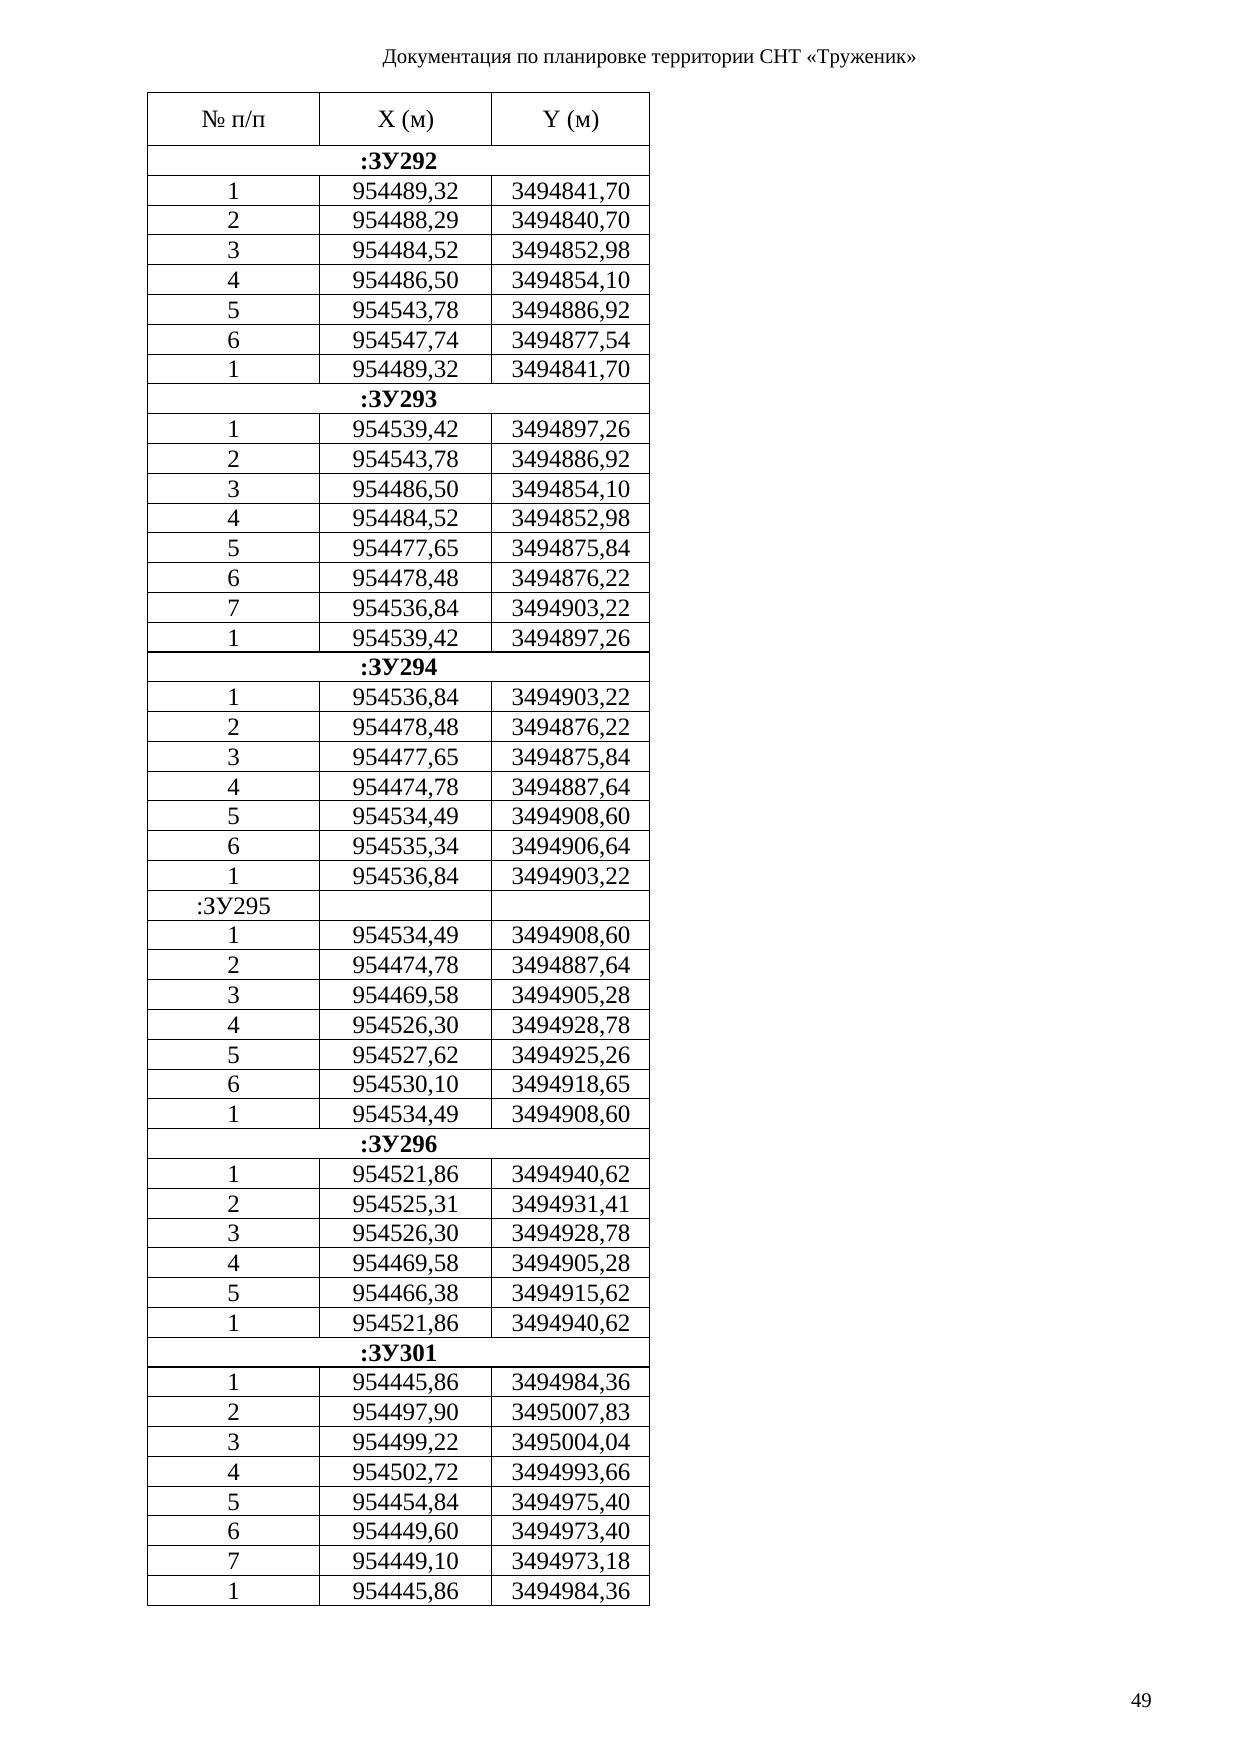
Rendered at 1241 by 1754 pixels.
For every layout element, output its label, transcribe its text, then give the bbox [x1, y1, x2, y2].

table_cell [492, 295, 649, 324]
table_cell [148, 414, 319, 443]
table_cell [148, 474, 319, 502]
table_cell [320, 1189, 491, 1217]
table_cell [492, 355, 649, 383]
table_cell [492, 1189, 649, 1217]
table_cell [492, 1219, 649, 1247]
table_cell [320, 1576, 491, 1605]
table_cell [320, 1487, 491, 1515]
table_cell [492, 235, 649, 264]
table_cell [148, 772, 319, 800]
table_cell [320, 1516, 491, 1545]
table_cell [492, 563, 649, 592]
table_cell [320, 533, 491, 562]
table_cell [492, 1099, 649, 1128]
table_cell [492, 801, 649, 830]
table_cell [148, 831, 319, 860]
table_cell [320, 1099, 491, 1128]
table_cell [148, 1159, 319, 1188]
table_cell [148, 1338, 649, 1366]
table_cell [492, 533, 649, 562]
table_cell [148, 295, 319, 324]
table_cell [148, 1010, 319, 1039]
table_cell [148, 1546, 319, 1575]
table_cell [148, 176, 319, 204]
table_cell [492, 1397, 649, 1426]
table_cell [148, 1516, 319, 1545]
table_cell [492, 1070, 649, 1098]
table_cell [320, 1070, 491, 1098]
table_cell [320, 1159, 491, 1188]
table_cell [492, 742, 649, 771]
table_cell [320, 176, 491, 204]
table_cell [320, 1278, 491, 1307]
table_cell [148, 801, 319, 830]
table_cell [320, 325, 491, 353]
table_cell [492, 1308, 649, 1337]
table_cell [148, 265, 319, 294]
table_header № п/п [148, 93, 319, 145]
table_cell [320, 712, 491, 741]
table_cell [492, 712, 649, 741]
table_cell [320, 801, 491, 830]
table_header X (м) [320, 93, 491, 145]
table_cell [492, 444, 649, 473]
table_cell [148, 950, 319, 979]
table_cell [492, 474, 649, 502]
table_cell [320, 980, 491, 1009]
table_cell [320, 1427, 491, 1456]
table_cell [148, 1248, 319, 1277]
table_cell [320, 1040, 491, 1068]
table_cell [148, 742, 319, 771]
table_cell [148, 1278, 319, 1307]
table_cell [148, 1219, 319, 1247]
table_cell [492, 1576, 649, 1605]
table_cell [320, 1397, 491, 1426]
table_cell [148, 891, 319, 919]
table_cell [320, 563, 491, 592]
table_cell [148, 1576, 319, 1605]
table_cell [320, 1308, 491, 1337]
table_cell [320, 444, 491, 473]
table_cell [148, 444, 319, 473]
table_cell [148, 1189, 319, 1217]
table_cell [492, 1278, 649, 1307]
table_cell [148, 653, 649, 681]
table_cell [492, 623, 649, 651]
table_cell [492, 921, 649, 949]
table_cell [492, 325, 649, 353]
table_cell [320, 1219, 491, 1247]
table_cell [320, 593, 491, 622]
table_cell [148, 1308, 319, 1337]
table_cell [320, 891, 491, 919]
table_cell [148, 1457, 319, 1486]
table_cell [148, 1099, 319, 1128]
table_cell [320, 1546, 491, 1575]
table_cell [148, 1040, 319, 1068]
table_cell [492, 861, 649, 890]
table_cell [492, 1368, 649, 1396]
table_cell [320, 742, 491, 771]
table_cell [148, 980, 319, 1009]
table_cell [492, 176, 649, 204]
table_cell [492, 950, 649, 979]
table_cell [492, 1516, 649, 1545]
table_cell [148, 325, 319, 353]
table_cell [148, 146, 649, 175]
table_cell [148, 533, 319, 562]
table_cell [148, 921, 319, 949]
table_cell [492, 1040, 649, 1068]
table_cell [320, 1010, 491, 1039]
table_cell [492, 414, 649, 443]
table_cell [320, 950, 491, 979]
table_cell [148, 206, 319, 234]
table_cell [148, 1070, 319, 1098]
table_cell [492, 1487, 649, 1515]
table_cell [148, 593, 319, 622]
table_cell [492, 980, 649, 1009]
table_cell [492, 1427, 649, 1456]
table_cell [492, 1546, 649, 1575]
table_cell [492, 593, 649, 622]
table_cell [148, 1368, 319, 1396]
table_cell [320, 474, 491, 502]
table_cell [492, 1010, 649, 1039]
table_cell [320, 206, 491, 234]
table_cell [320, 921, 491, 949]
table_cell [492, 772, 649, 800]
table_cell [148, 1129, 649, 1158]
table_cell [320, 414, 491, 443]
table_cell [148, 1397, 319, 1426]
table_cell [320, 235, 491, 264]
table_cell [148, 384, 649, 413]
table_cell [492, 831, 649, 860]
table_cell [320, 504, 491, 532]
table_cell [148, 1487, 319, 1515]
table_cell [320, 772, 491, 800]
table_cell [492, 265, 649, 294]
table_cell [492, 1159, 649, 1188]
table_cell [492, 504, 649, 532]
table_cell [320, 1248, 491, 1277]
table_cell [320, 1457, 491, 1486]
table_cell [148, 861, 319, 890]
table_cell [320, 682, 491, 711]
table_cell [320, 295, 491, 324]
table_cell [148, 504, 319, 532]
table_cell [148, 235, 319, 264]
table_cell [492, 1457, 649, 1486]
table_header Y (м) [492, 93, 649, 145]
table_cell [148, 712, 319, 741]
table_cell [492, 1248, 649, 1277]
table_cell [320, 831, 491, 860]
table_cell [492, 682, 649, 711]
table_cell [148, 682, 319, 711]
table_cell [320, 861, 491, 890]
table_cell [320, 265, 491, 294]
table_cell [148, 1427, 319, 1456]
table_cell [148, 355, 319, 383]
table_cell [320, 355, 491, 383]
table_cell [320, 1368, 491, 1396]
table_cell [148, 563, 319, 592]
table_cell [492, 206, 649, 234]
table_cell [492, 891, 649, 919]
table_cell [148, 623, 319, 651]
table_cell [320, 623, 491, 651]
